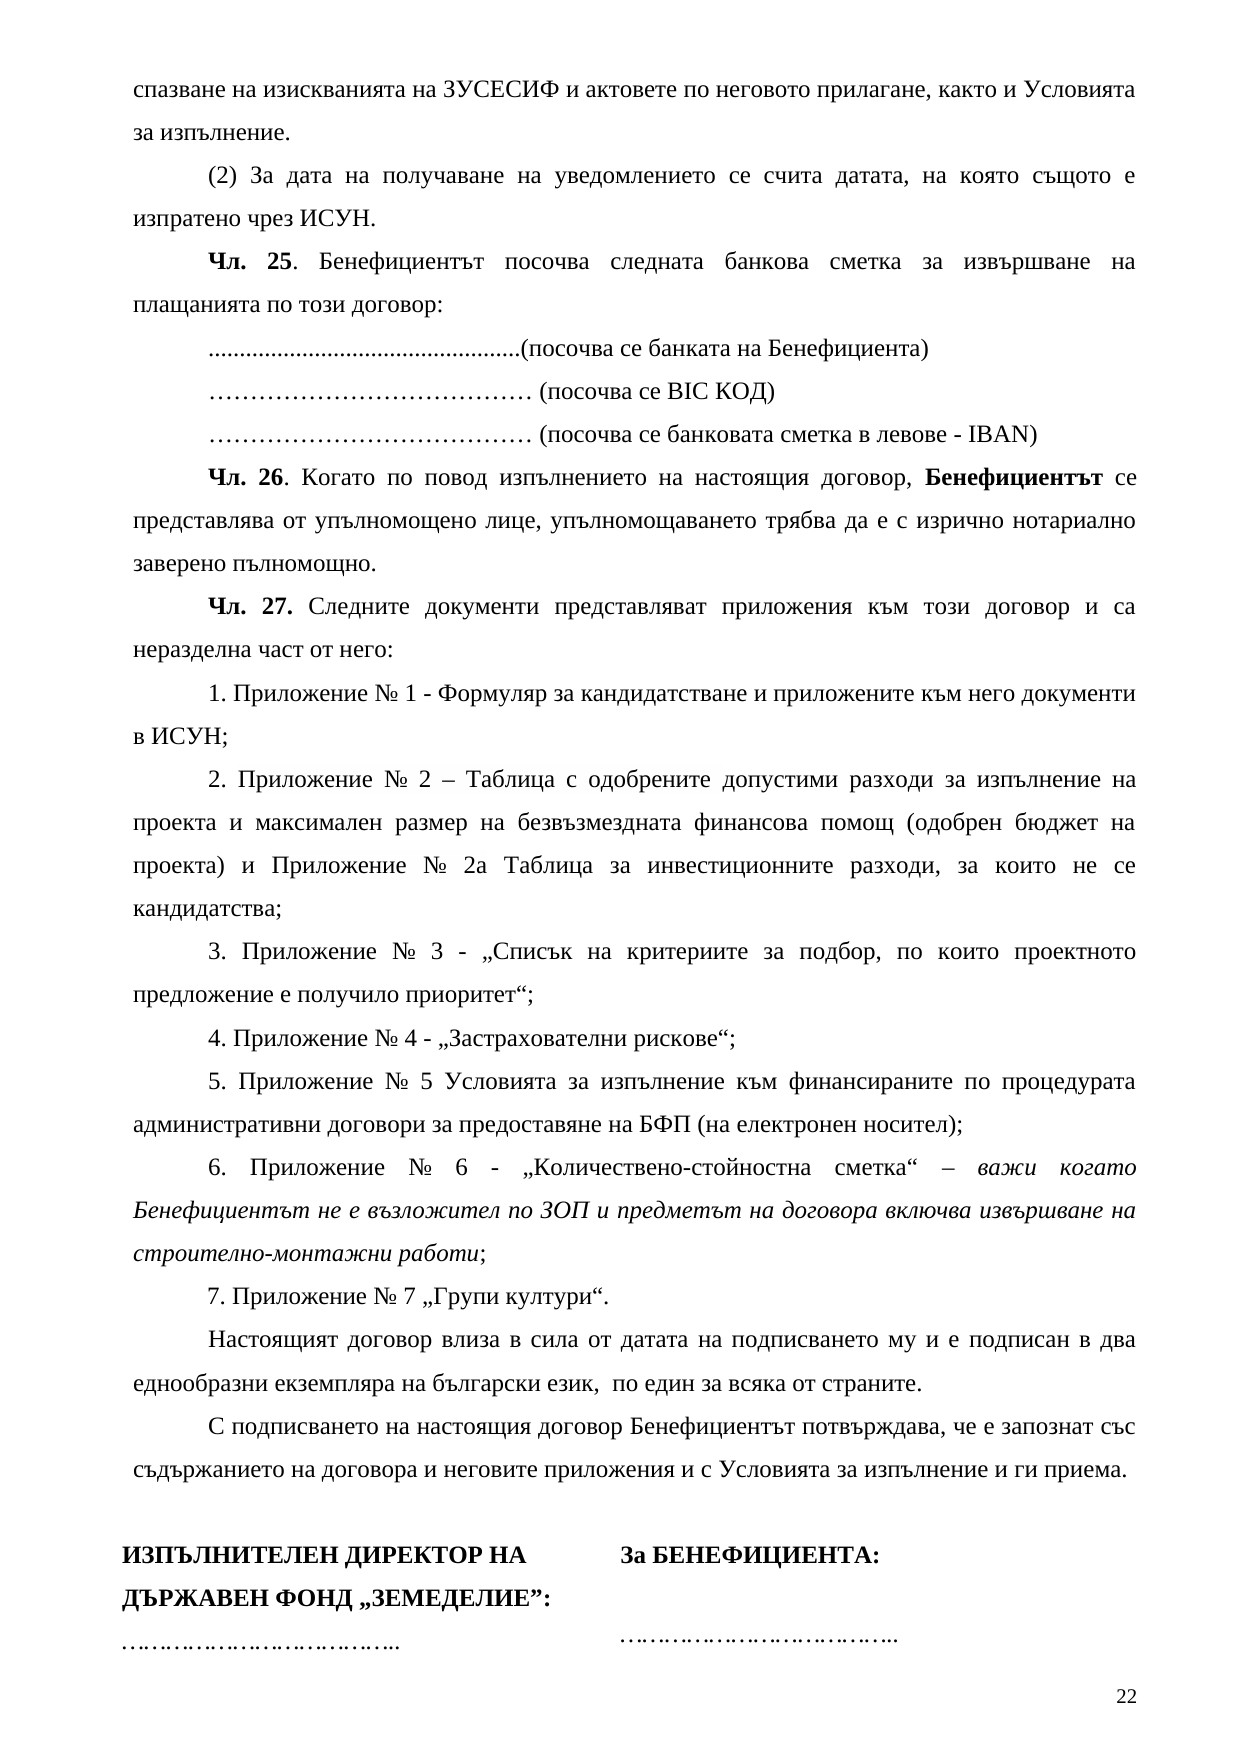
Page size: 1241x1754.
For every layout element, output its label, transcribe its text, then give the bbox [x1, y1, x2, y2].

text 4. Приложение № 4 - „Застрахователни рискове“; [133, 1023, 1137, 1051]
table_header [591, 1540, 1059, 1680]
text (2) За дата на получаване на уведомлението се счита датата, на която същото е изпратено чрез ИСУН. [133, 160, 1137, 232]
text 3. Приложение № 3 - „Списък на критериите за подбор, по които проектното предложение е получило приоритет“; [133, 936, 1137, 1008]
text С подписването на настоящия договор Бенефициентът потвърждава, че е запознат със съдържанието на договора и неговите приложения и с Условията за изпълнение и ги приема. [133, 1411, 1137, 1483]
text Чл. 25. Бенефициентът посочва следната банкова сметка за извършване на плащанията по този договор: [133, 246, 1137, 318]
text Чл. 26. Когато по повод изпълнението на настоящия договор, Бенефициентът се представлява от упълномощено лице, упълномощаването трябва да е с изрично нотариално заверено пълномощно. [133, 462, 1137, 577]
text 7. Приложение № 7 „Групи култури“. [207, 1281, 1137, 1310]
text 6. Приложение № 6 - „Количествено-стойностна сметка“ – важи когато Бенефициентът не е възложител по ЗОП и предметът на договора включва извършване на строително-монтажни работи; [133, 1152, 1137, 1267]
text ………………………………… (посочва се банковата сметка в левове - IBAN) [207, 419, 1137, 448]
text ..................................................(посочва се банката на Бенефициента) [133, 333, 1137, 361]
text ………………………………… (посочва се BIC КОД) [133, 376, 1137, 404]
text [133, 74, 1137, 146]
text 1. Приложение № 1 - Формуляр за кандидатстване и приложените към него документи в ИСУН; [133, 678, 1137, 749]
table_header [111, 1540, 591, 1680]
text 5. Приложение № 5 Условията за изпълнение към финансираните по процедурата административни договори за предоставяне на БФП (на електронен носител); [133, 1066, 1137, 1138]
text 2. Приложение № 2 – Таблица с одобрените допустими разходи за изпълнение на проекта и максимален размер на безвъзмездната финансова помощ (одобрен бюджет на проекта) и Приложение № 2а Таблица за инвестиционните разходи, за които не се кандидатства; [133, 764, 1137, 922]
text Настоящият договор влиза в сила от датата на подписването му и е подписан в два еднообразни екземпляра на български език, по един за всяка от страните. [133, 1324, 1137, 1396]
text Чл. 27. Следните документи представляват приложения към този договор и са неразделна част от него: [133, 591, 1137, 663]
